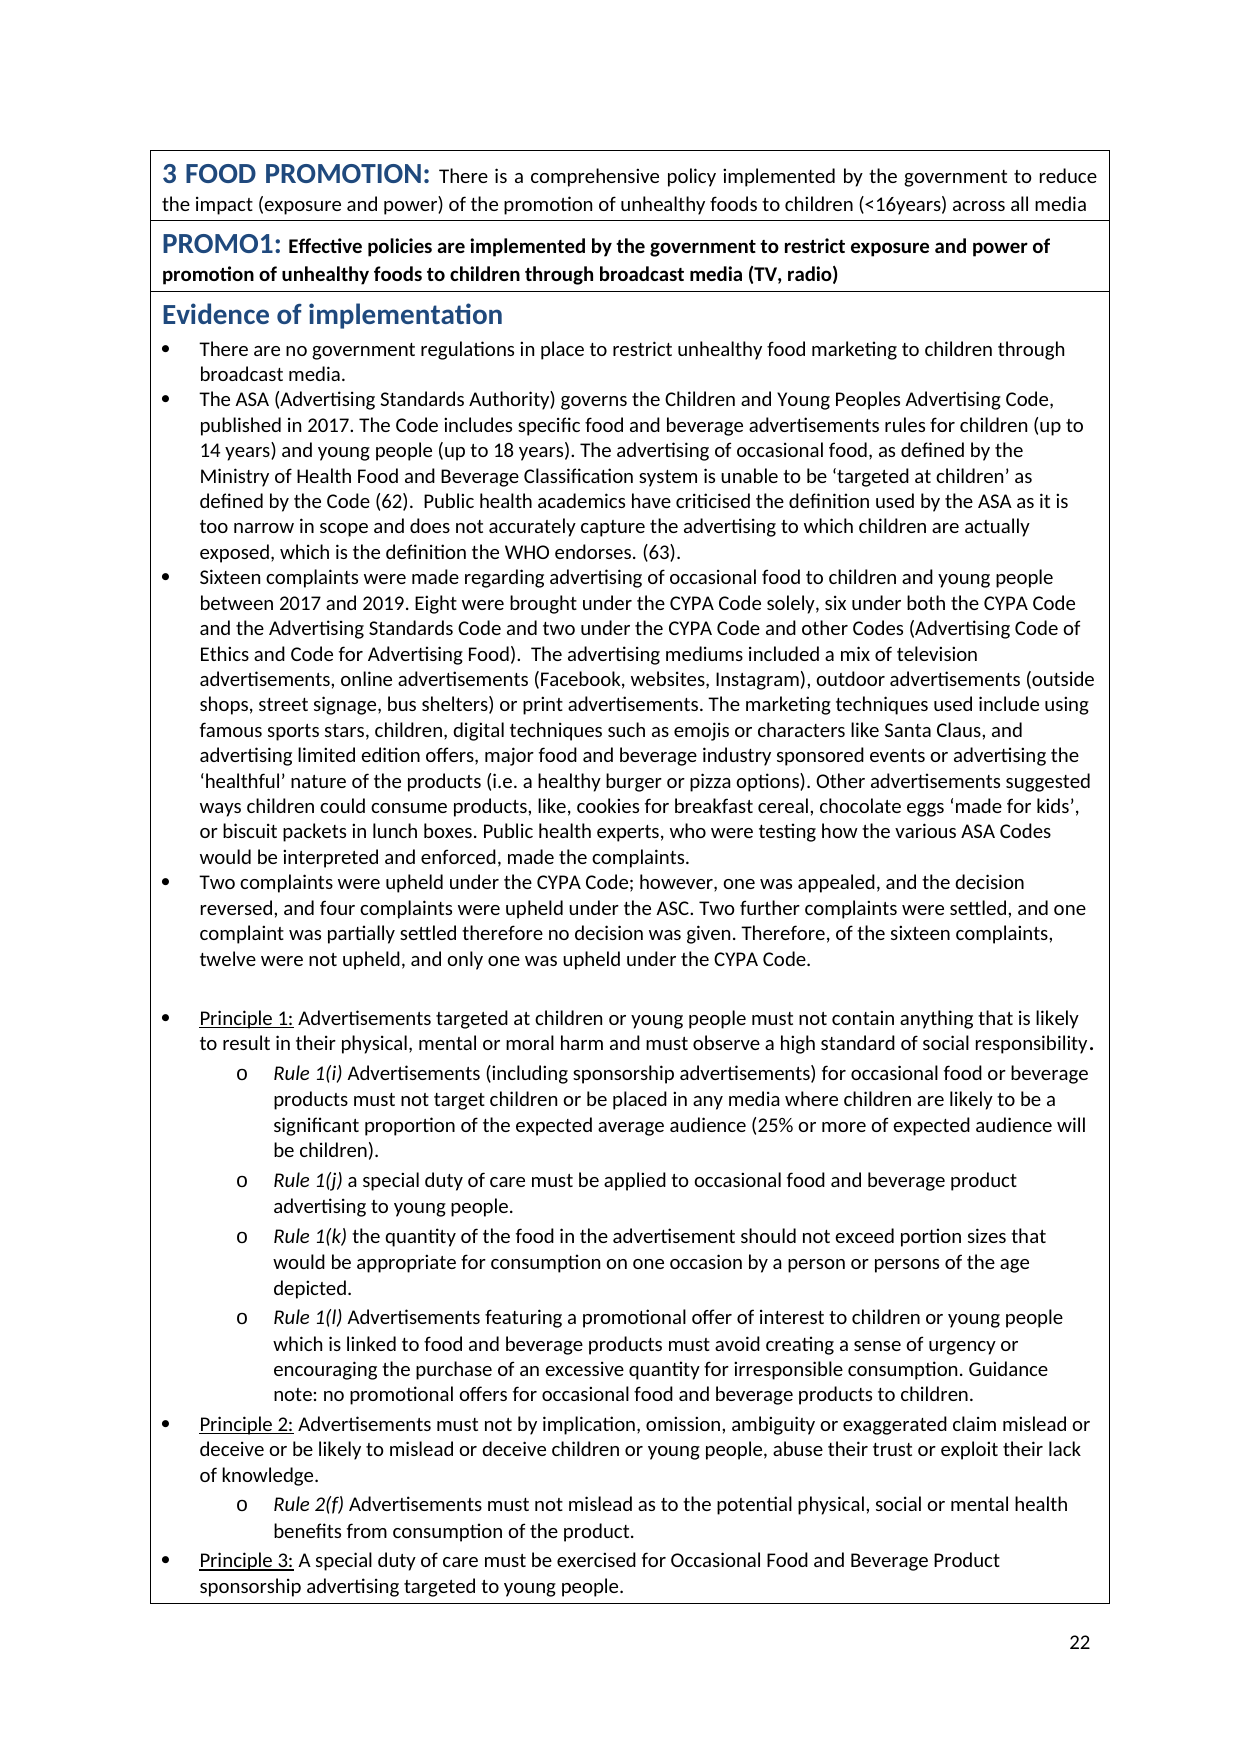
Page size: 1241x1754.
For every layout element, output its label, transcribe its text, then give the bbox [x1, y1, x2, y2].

table_header 3 FOOD PROMOTION: There is a comprehensive policy implemented by the government to reduce the impact (exposure and power) of the promotion of unhealthy foods to children (<16years) across all media [151, 151, 1109, 220]
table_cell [151, 292, 1109, 1603]
table_cell PROMO1: Effective policies are implemented by the government to restrict exposure and power of promotion of unhealthy foods to children through broadcast media (TV, radio) [151, 221, 1109, 291]
